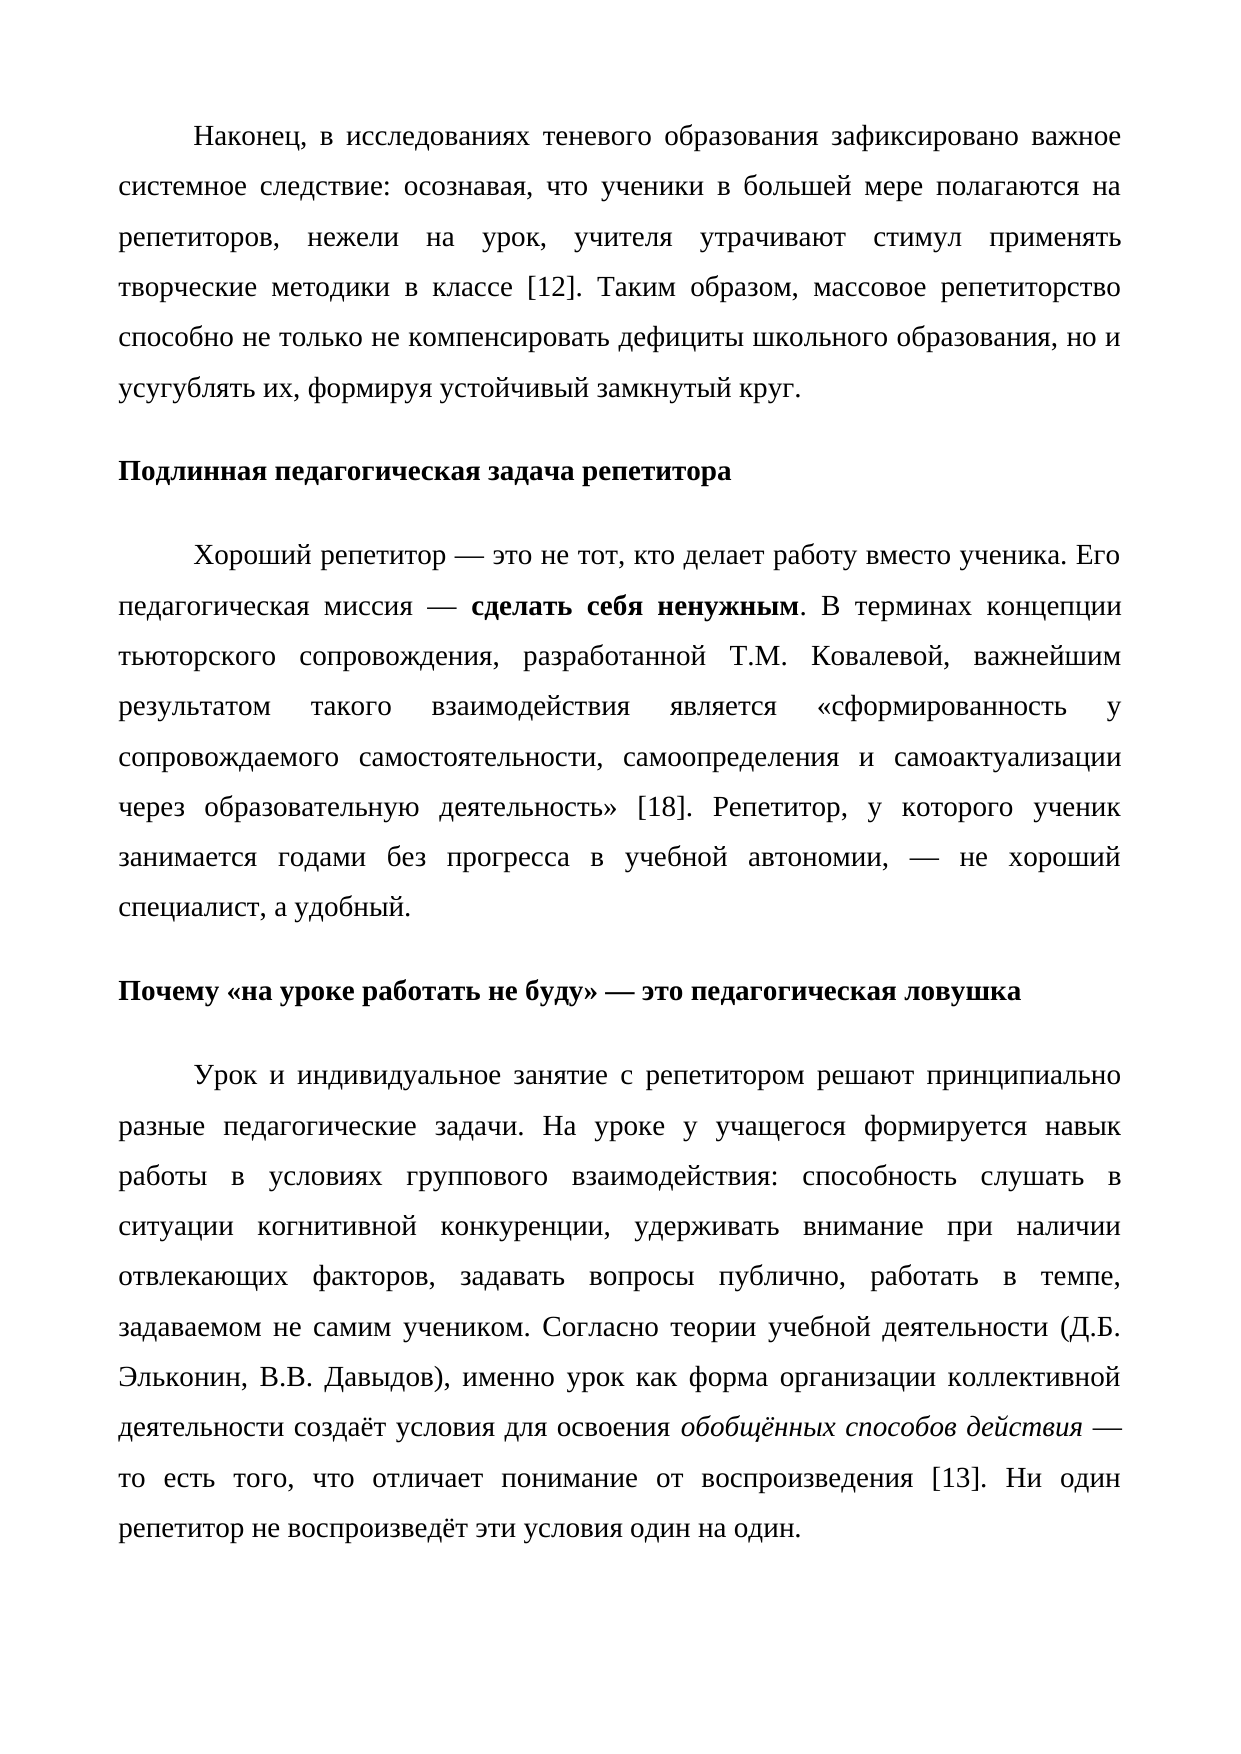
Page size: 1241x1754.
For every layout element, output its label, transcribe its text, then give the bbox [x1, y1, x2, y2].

text Наконец, в исследованиях теневого образования зафиксировано важное системное следствие: осознавая, что ученики в большей мере полагаются на репетиторов, нежели на урок, учителя утрачивают стимул применять творческие методики в классе [12]. Таким образом, массовое репетиторство способно не только не компенсировать дефициты школьного образования, но и усугублять их, формируя устойчивый замкнутый круг. [118, 118, 1122, 403]
text Хороший репетитор — это не тот, кто делает работу вместо ученика. Его педагогическая миссия — сделать себя ненужным. В терминах концепции тьюторского сопровождения, разработанной Т.М. Ковалевой, важнейшим результатом такого взаимодействия является «сформированность у сопровождаемого самостоятельности, самоопределения и самоактуализации через образовательную деятельность» [18]. Репетитор, у которого ученик занимается годами без прогресса в учебной автономии, — не хороший специалист, а удобный. [118, 537, 1122, 923]
text Урок и индивидуальное занятие с репетитором решают принципиально разные педагогические задачи. На уроке у учащегося формируется навык работы в условиях группового взаимодействия: способность слушать в ситуации когнитивной конкуренции, удерживать внимание при наличии отвлекающих факторов, задавать вопросы публично, работать в темпе, задаваемом не самим учеником. Согласно теории учебной деятельности (Д.Б. Эльконин, В.В. Давыдов), именно урок как форма организации коллективной деятельности создаёт условия для освоения обобщённых способов действия — то есть того, что отличает понимание от воспроизведения [13]. Ни один репетитор не воспроизведёт эти условия один на один. [118, 1057, 1122, 1544]
text Почему «на уроке работать не буду» — это педагогическая ловушка [118, 973, 1122, 1007]
text Подлинная педагогическая задача репетитора [118, 453, 1122, 487]
